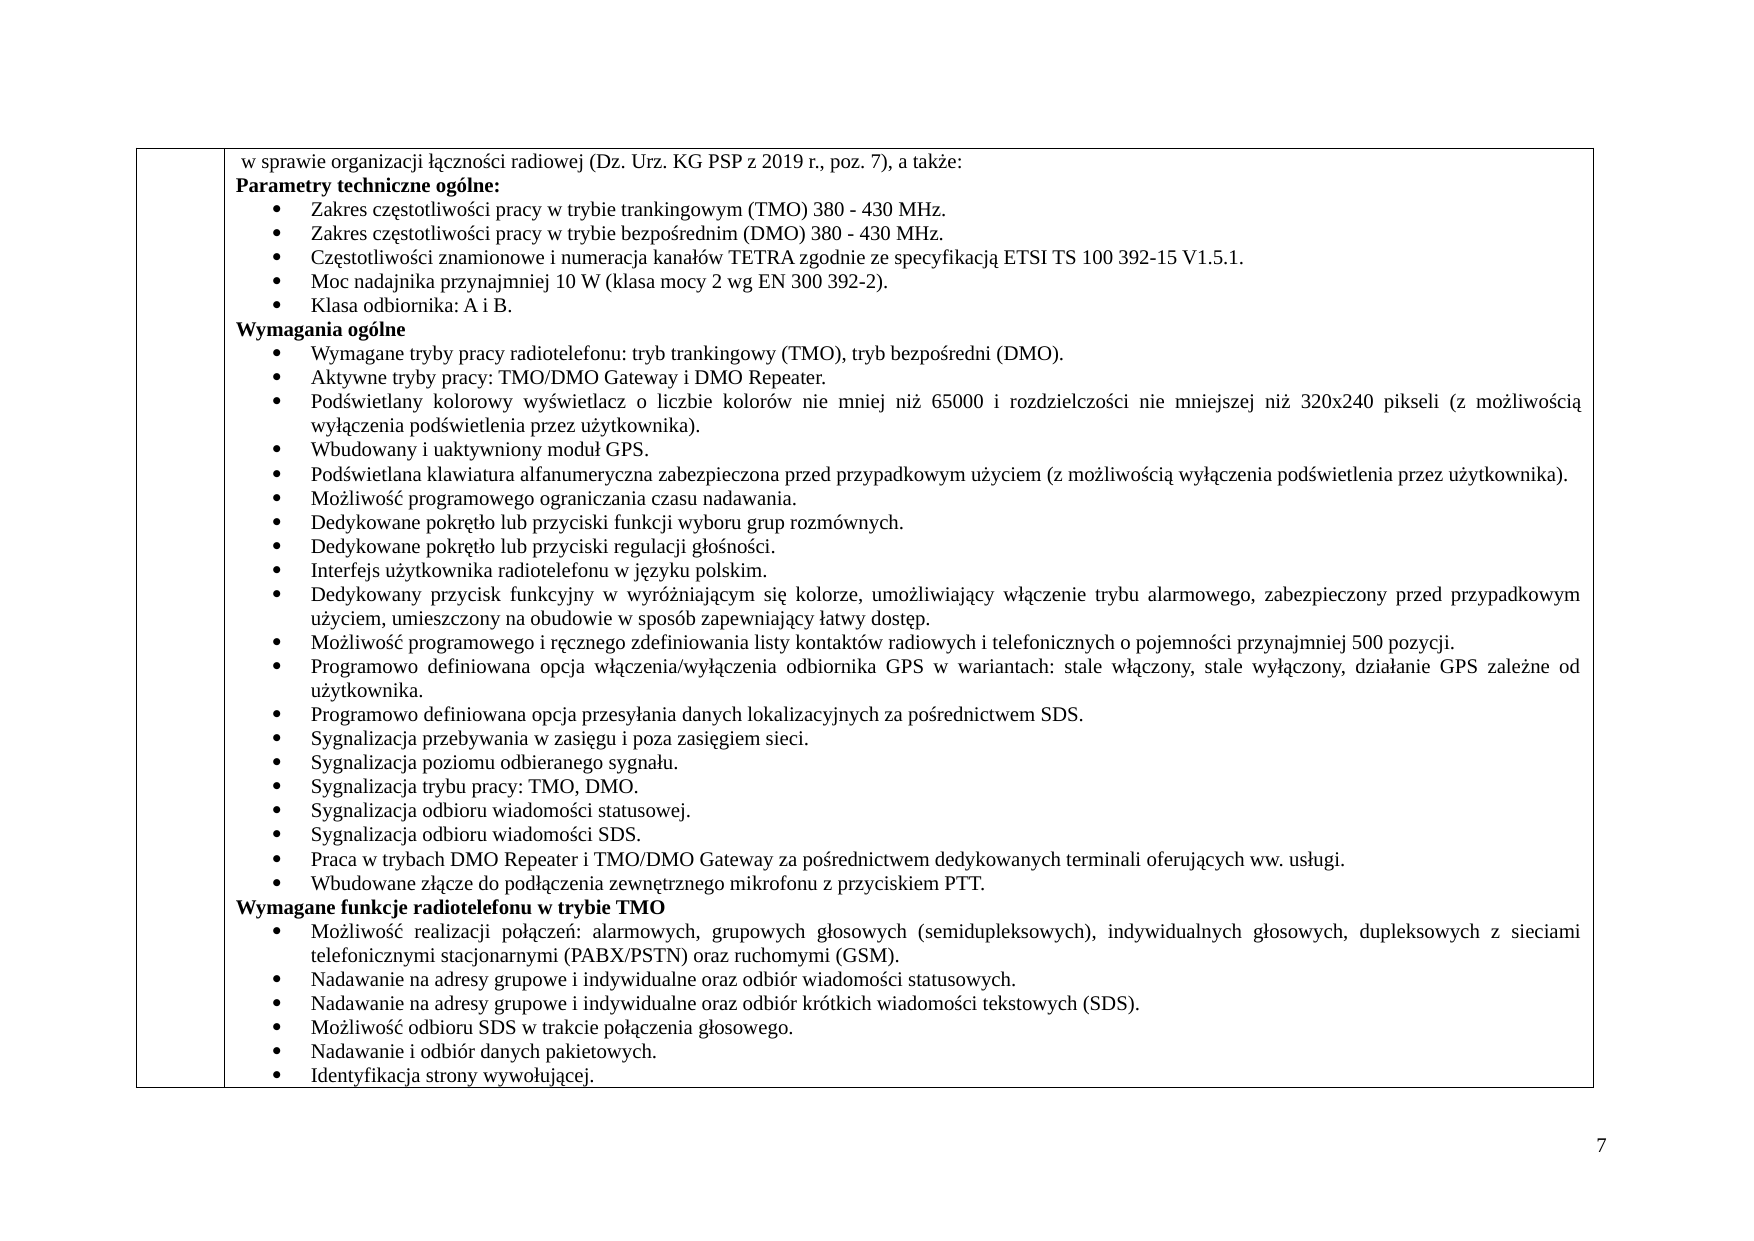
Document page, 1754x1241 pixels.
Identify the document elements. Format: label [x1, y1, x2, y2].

table_cell [137, 149, 224, 1087]
table_cell [225, 149, 1593, 1087]
